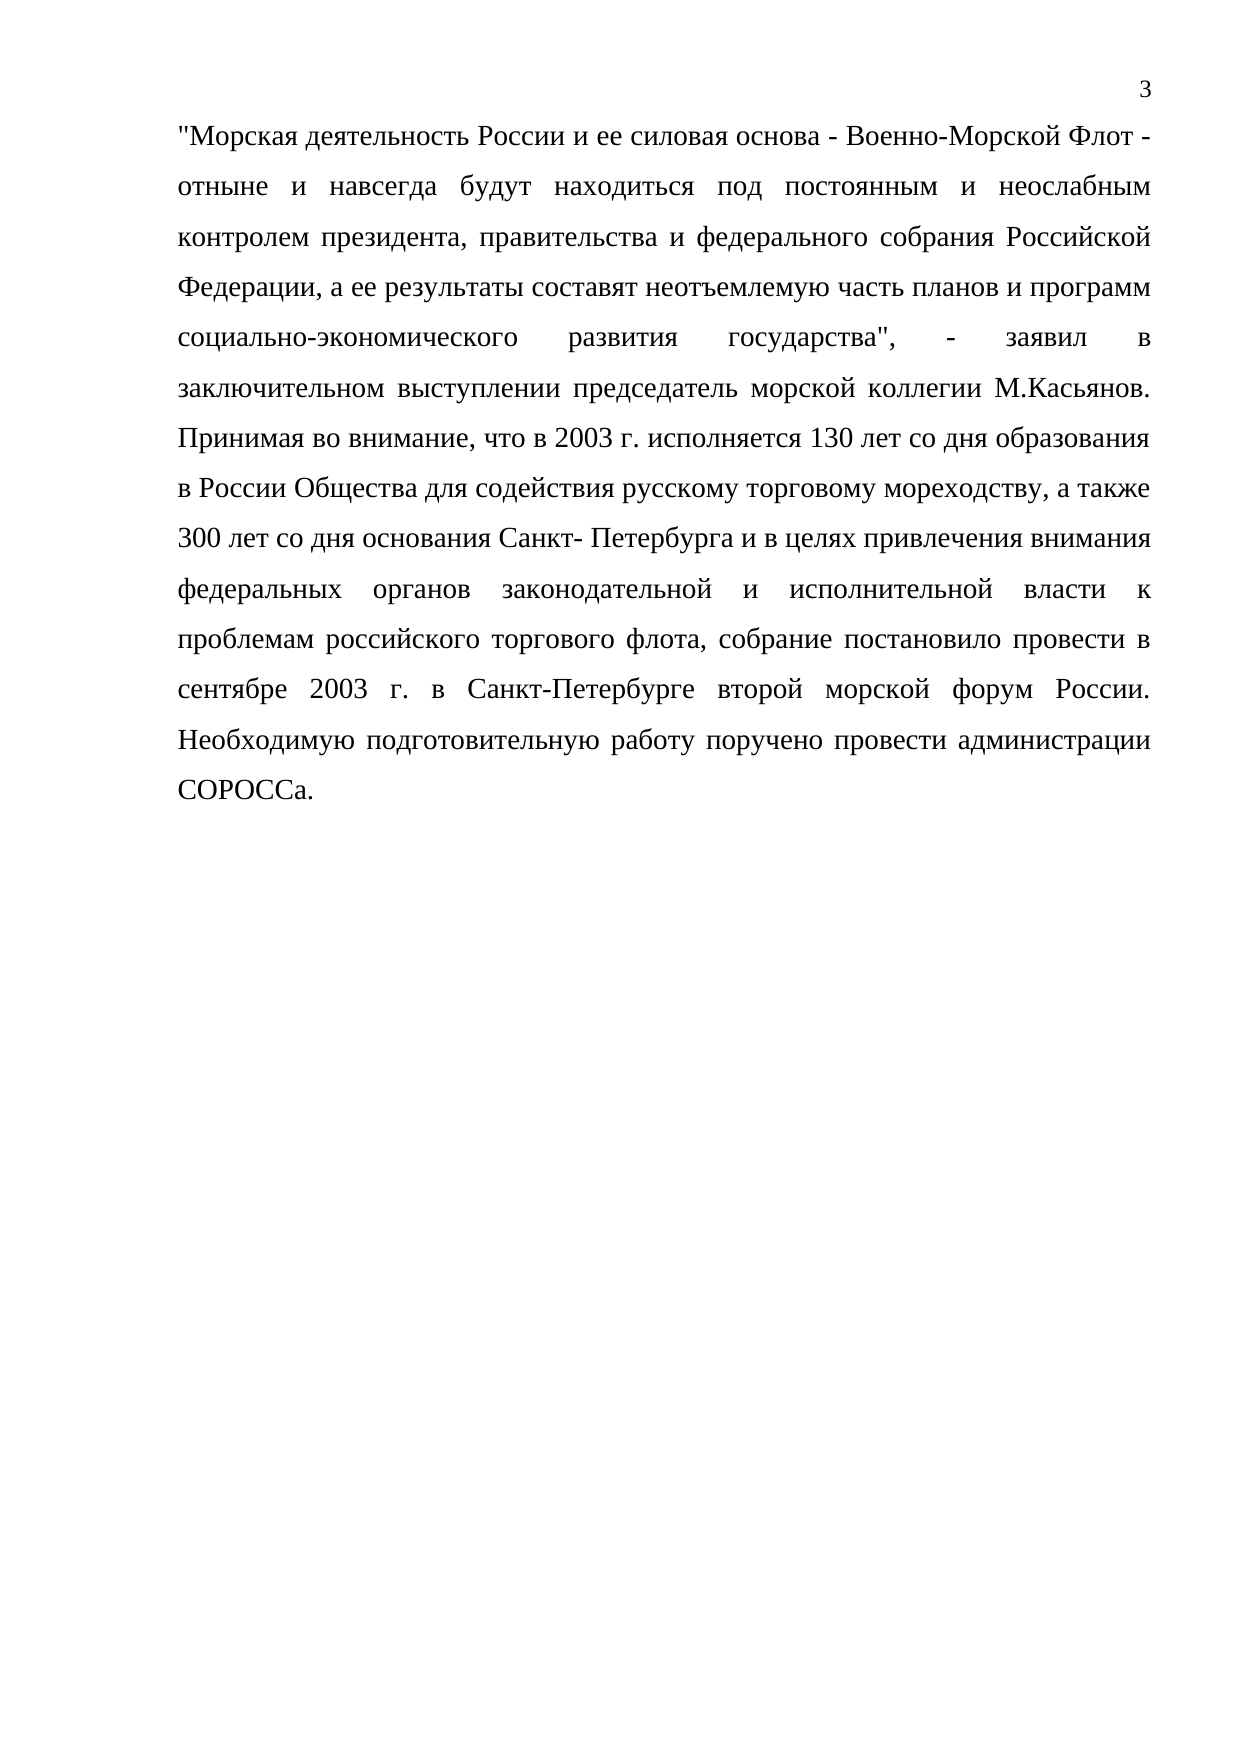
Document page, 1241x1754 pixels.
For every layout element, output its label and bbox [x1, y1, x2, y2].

text [177, 118, 1152, 806]
